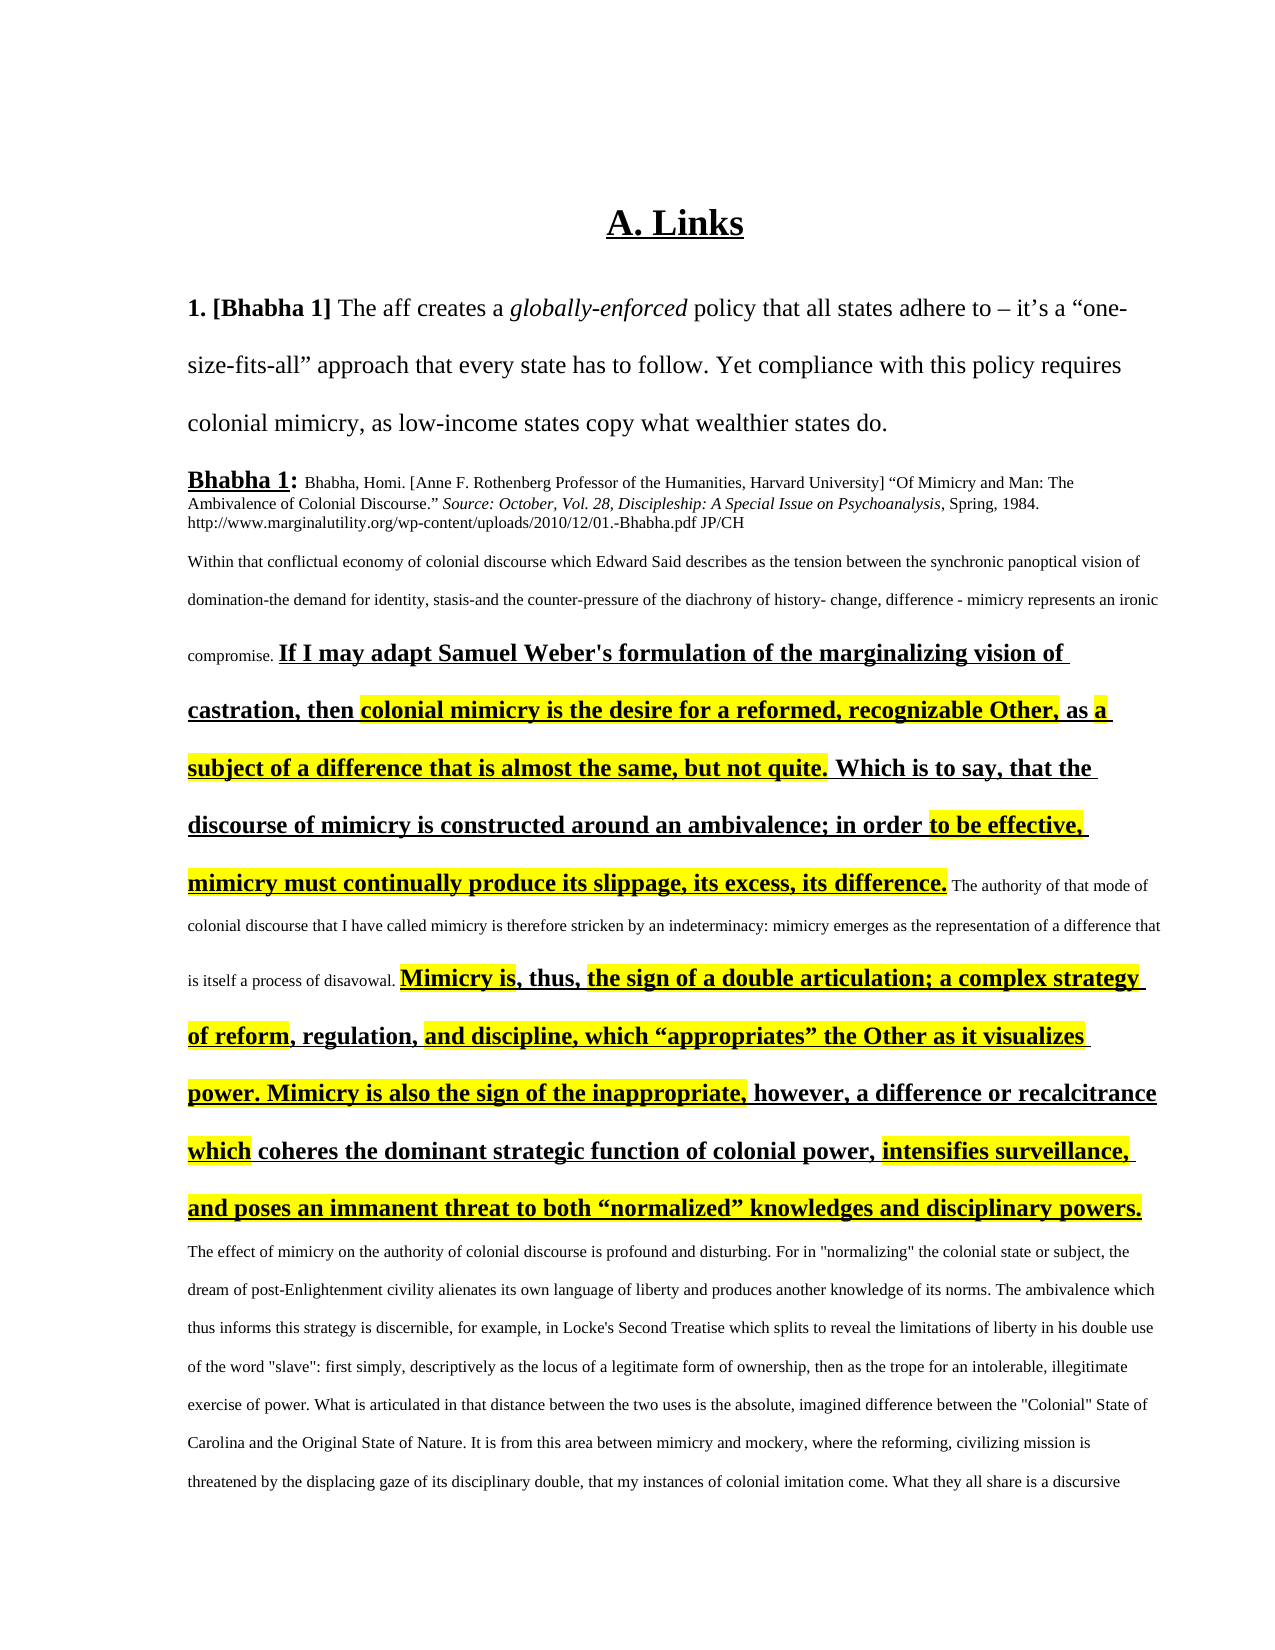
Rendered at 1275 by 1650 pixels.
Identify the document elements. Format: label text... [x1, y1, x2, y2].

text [187, 551, 1162, 1491]
subtitle A. Links [187, 200, 1162, 243]
text Bhabha 1: Bhabha, Homi. [Anne F. Rothenberg Professor of the Humanities, Harvard University] “Of Mimicry and Man: The Ambivalence of Colonial Discourse.” Source: October, Vol. 28, Discipleship: A Special Issue on Psychoanalysis, Spring, 1984. http://www.marginalutility.org/wp-content/uploads/2010/12/01.-Bhabha.pdf JP/CH [187, 465, 1162, 532]
subtitle 1. [Bhabha 1] The aff creates a globally-enforced policy that all states adhere to – it’s a “one-size-fits-all” approach that every state has to follow. Yet compliance with this policy requires colonial mimicry, as low-income states copy what wealthier states do. [187, 293, 1162, 436]
